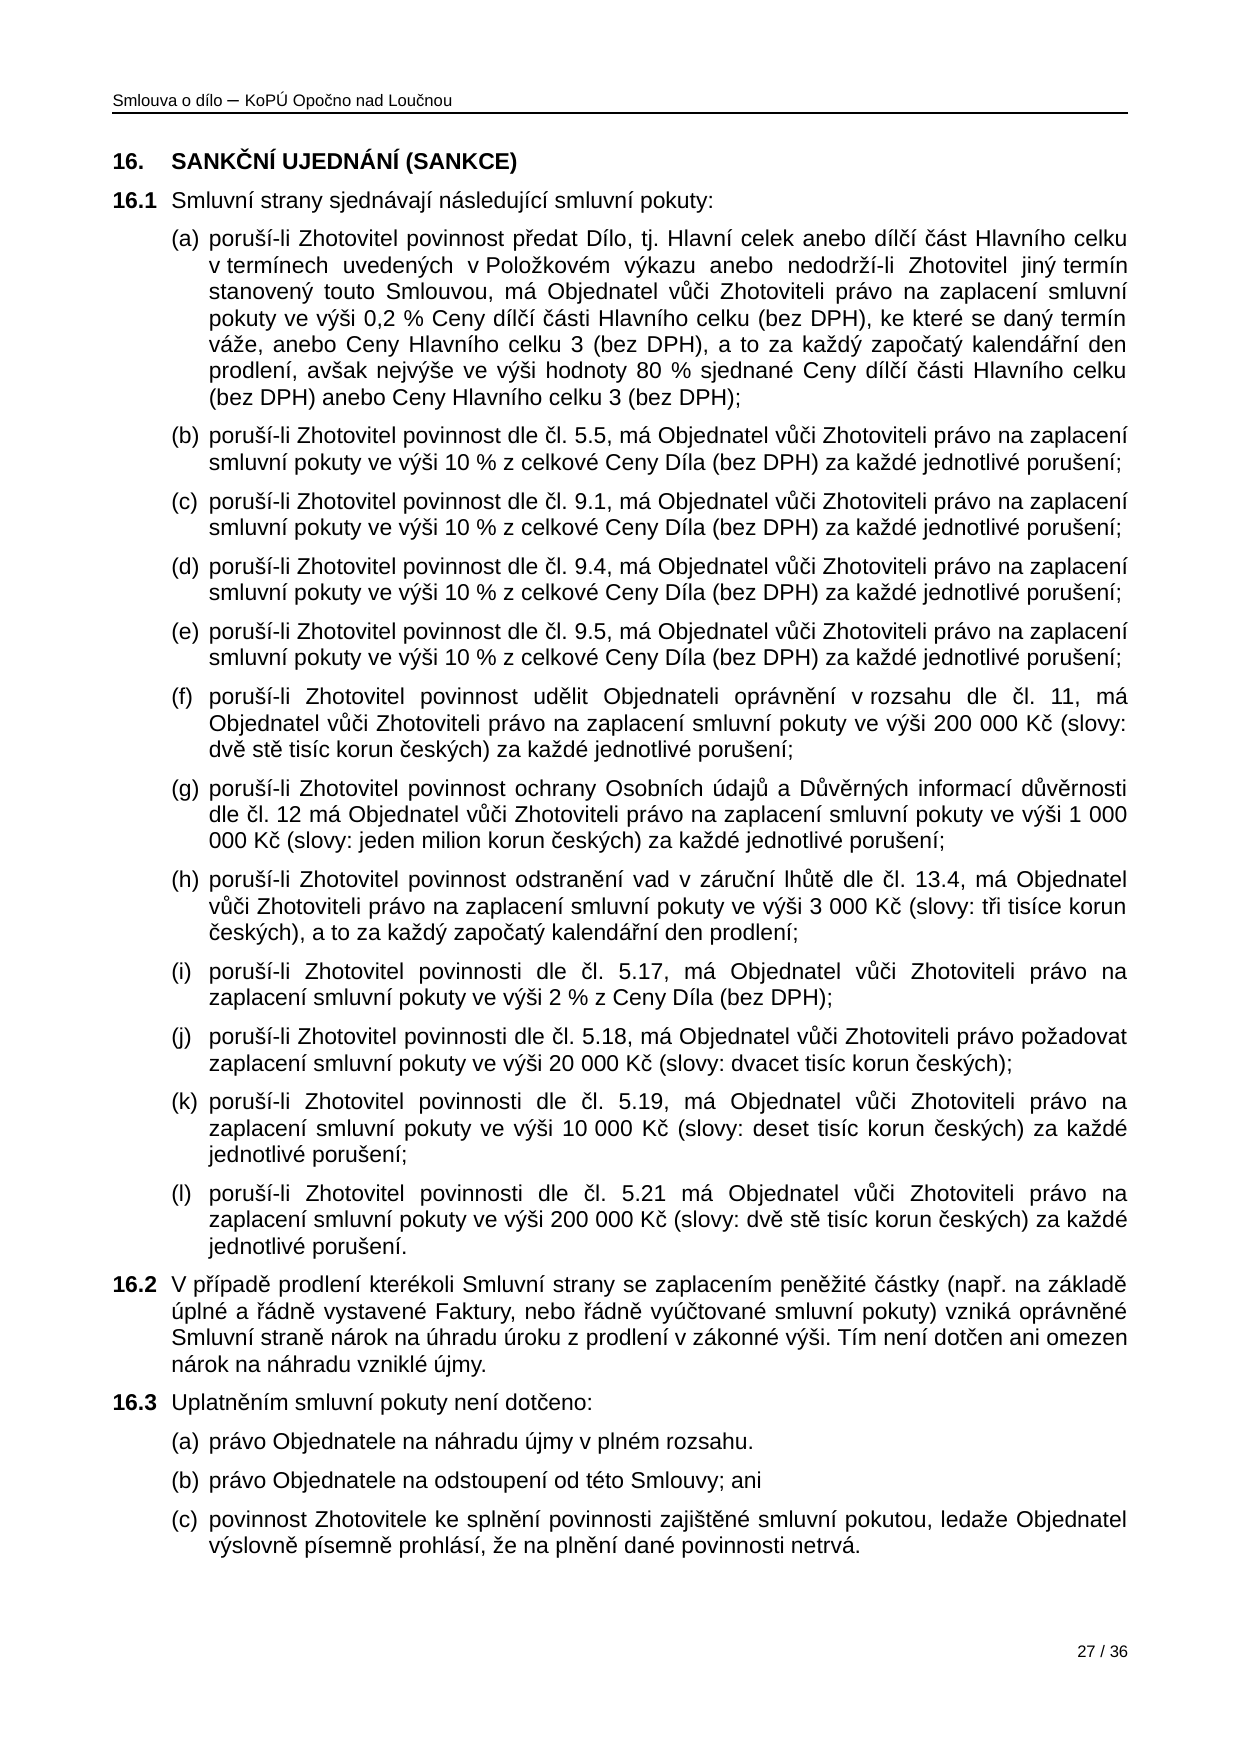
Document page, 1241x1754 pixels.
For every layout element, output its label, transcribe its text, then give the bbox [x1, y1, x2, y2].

text Sankční ujednání (SANKCE) [112, 148, 1128, 174]
list právo Objednatele na náhradu újmy v plném rozsahu. [171, 1428, 1128, 1454]
list poruší-li Zhotovitel povinnosti dle čl. 5.19, má Objednatel vůči Zhotoviteli právo na zaplacení smluvní pokuty ve výši 10 000 Kč (slovy: deset tisíc korun českých) za každé jednotlivé porušení; [171, 1088, 1128, 1167]
list poruší-li Zhotovitel povinnost udělit Objednateli oprávnění v rozsahu dle čl. 11, má Objednatel vůči Zhotoviteli právo na zaplacení smluvní pokuty ve výši 200 000 Kč (slovy: dvě stě tisíc korun českých) za každé jednotlivé porušení; [171, 683, 1128, 762]
text Uplatněním smluvní pokuty není dotčeno: [112, 1389, 1128, 1416]
list poruší-li Zhotovitel povinnost dle čl. 9.5, má Objednatel vůči Zhotoviteli právo na zaplacení smluvní pokuty ve výši 10 % z celkové Ceny Díla (bez DPH) za každé jednotlivé porušení; [171, 618, 1128, 671]
list povinnost Zhotovitele ke splnění povinnosti zajištěné smluvní pokutou, ledaže Objednatel výslovně písemně prohlásí, že na plnění dané povinnosti netrvá. [171, 1506, 1128, 1559]
list poruší-li Zhotovitel povinnosti dle čl. 5.18, má Objednatel vůči Zhotoviteli právo požadovat zaplacení smluvní pokuty ve výši 20 000 Kč (slovy: dvacet tisíc korun českých); [171, 1023, 1128, 1076]
list poruší-li Zhotovitel povinnost dle čl. 5.5, má Objednatel vůči Zhotoviteli právo na zaplacení smluvní pokuty ve výši 10 % z celkové Ceny Díla (bez DPH) za každé jednotlivé porušení; [171, 422, 1128, 475]
list poruší-li Zhotovitel povinnost dle čl. 9.4, má Objednatel vůči Zhotoviteli právo na zaplacení smluvní pokuty ve výši 10 % z celkové Ceny Díla (bez DPH) za každé jednotlivé porušení; [171, 553, 1128, 606]
text V případě prodlení kterékoli Smluvní strany se zaplacením peněžité částky (např. na základě úplné a řádně vystavené Faktury, nebo řádně vyúčtované smluvní pokuty) vzniká oprávněné Smluvní straně nárok na úhradu úroku z prodlení v zákonné výši. Tím není dotčen ani omezen nárok na náhradu vzniklé újmy. [112, 1271, 1128, 1377]
list právo Objednatele na odstoupení od této Smlouvy; ani [171, 1467, 1128, 1493]
list poruší-li Zhotovitel povinnost odstranění vad v záruční lhůtě dle čl. 13.4, má Objednatel vůči Zhotoviteli právo na zaplacení smluvní pokuty ve výši 3 000 Kč (slovy: tři tisíce korun českých), a to za každý započatý kalendářní den prodlení; [171, 866, 1128, 945]
text Smluvní strany sjednávají následující smluvní pokuty: [112, 187, 1128, 213]
list poruší-li Zhotovitel povinnosti dle čl. 5.21 má Objednatel vůči Zhotoviteli právo na zaplacení smluvní pokuty ve výši 200 000 Kč (slovy: dvě stě tisíc korun českých) za každé jednotlivé porušení. [171, 1180, 1128, 1259]
list poruší-li Zhotovitel povinnosti dle čl. 5.17, má Objednatel vůči Zhotoviteli právo na zaplacení smluvní pokuty ve výši 2 % z Ceny Díla (bez DPH); [171, 958, 1128, 1011]
list poruší-li Zhotovitel povinnost dle čl. 9.1, má Objednatel vůči Zhotoviteli právo na zaplacení smluvní pokuty ve výši 10 % z celkové Ceny Díla (bez DPH) za každé jednotlivé porušení; [171, 488, 1128, 540]
list poruší-li Zhotovitel povinnost předat Dílo, tj. Hlavní celek anebo dílčí část Hlavního celku v termínech uvedených v Položkovém výkazu anebo nedodrží-li Zhotovitel jiný termín stanovený touto Smlouvou, má Objednatel vůči Zhotoviteli právo na zaplacení smluvní pokuty ve výši 0,2 % Ceny dílčí části Hlavního celku (bez DPH), ke které se daný termín váže, anebo Ceny Hlavního celku 3 (bez DPH), a to za každý započatý kalendářní den prodlení, avšak nejvýše ve výši hodnoty 80 % sjednané Ceny dílčí části Hlavního celku (bez DPH) anebo Ceny Hlavního celku 3 (bez DPH); [171, 225, 1128, 410]
list poruší-li Zhotovitel povinnost ochrany Osobních údajů a Důvěrných informací důvěrnosti dle čl. 12 má Objednatel vůči Zhotoviteli právo na zaplacení smluvní pokuty ve výši 1 000 000 Kč (slovy: jeden milion korun českých) za každé jednotlivé porušení; [171, 775, 1128, 854]
